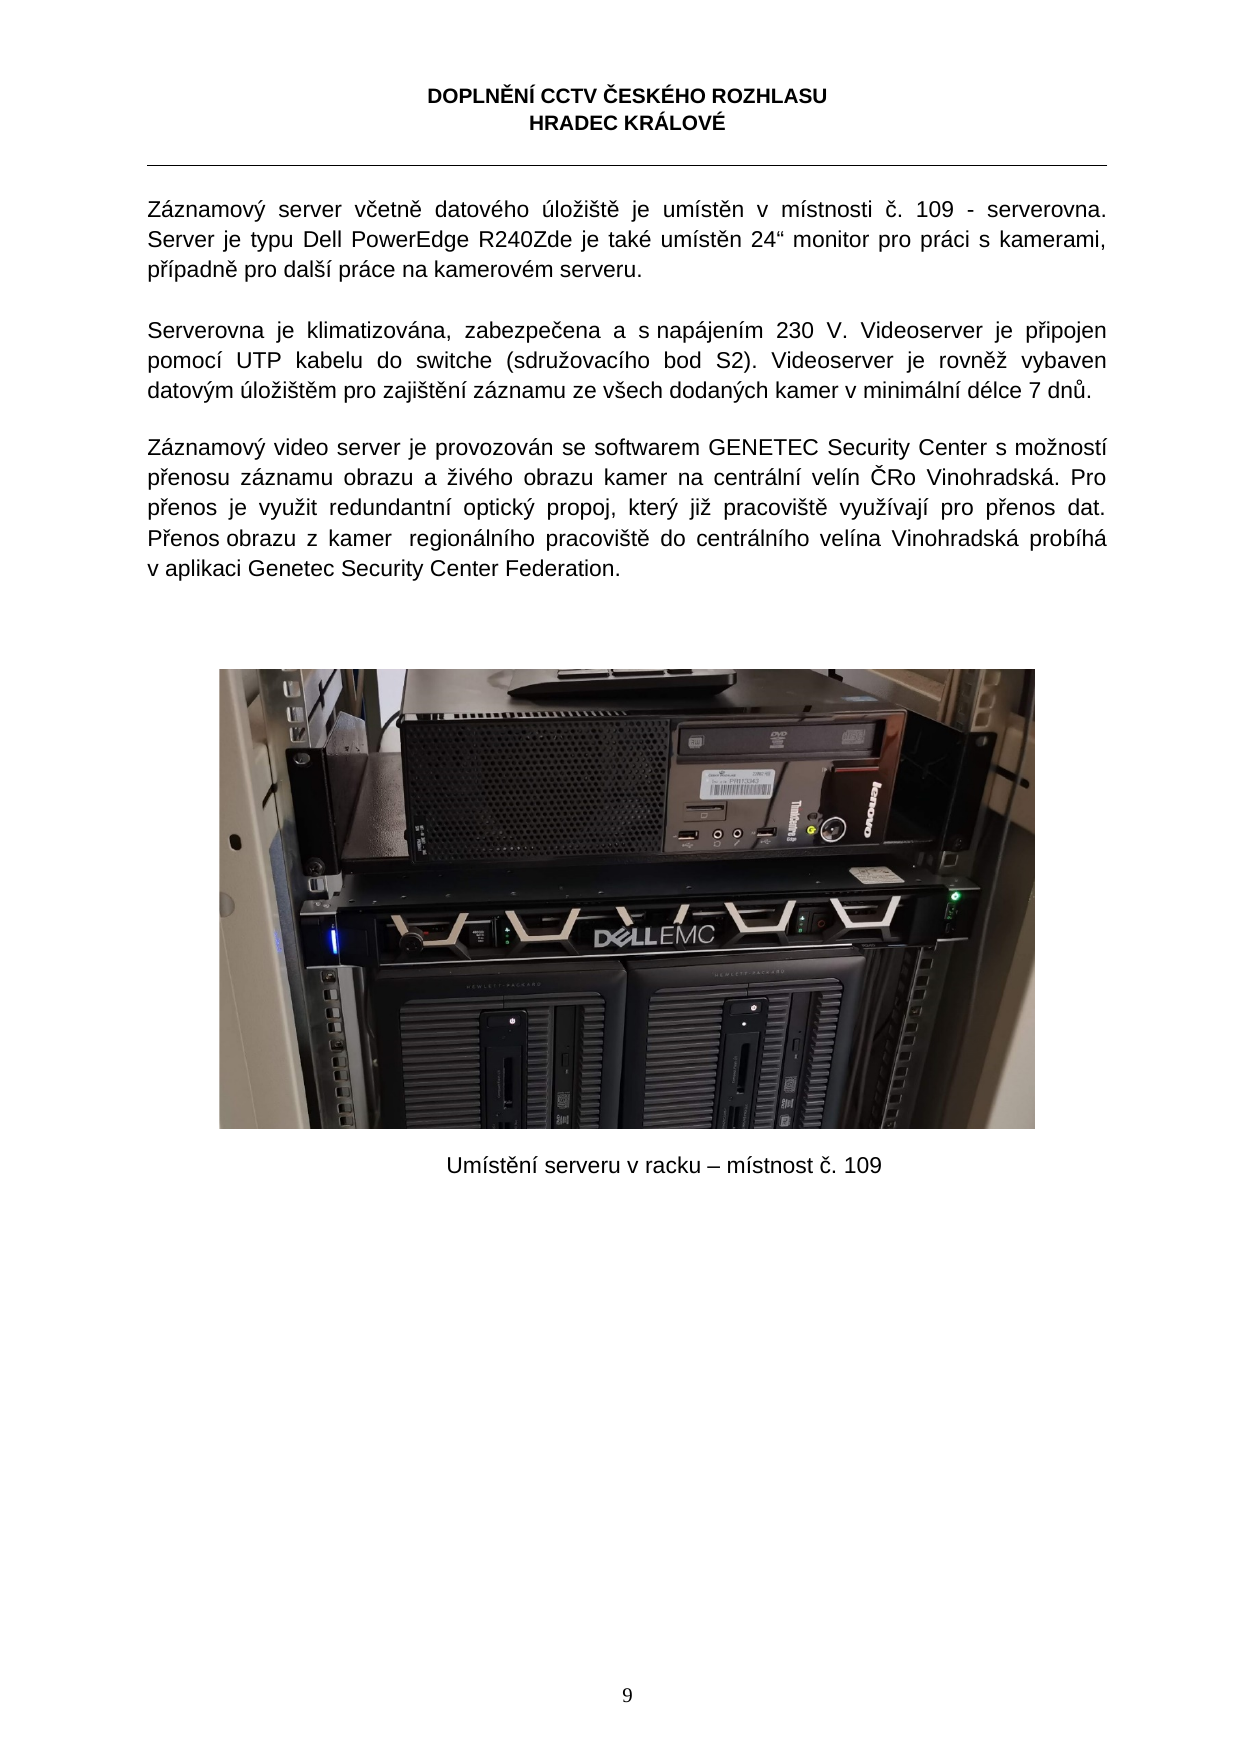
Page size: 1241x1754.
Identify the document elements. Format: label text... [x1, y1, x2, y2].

text Serverovna je klimatizována, zabezpečena a s napájením 230 V. Videoserver je připojen pomocí UTP kabelu do switche (sdružovacího bod S2). Videoserver je rovněž vybaven datovým úložištěm pro zajištění záznamu ze všech dodaných kamer v minimální délce 7 dnů. [147, 317, 1107, 404]
text Záznamový server včetně datového úložiště je umístěn v místnosti č. 109 - serverovna. Server je typu Dell PowerEdge R240Zde je také umístěn 24“ monitor pro práci s kamerami, případně pro další práce na kamerovém serveru. [147, 196, 1107, 283]
text Umístění serveru v racku – místnost č. 109 [147, 1152, 1107, 1178]
text Záznamový video server je provozován se softwarem GENETEC Security Center s možností přenosu záznamu obrazu a živého obrazu kamer na centrální velín ČRo Vinohradská. Pro přenos je využit redundantní optický propoj, který již pracoviště využívají pro přenos dat. Přenos obrazu z kamer regionálního pracoviště do centrálního velína Vinohradská probíhá v aplikaci Genetec Security Center Federation. [147, 434, 1107, 581]
picture [219, 669, 1035, 1129]
